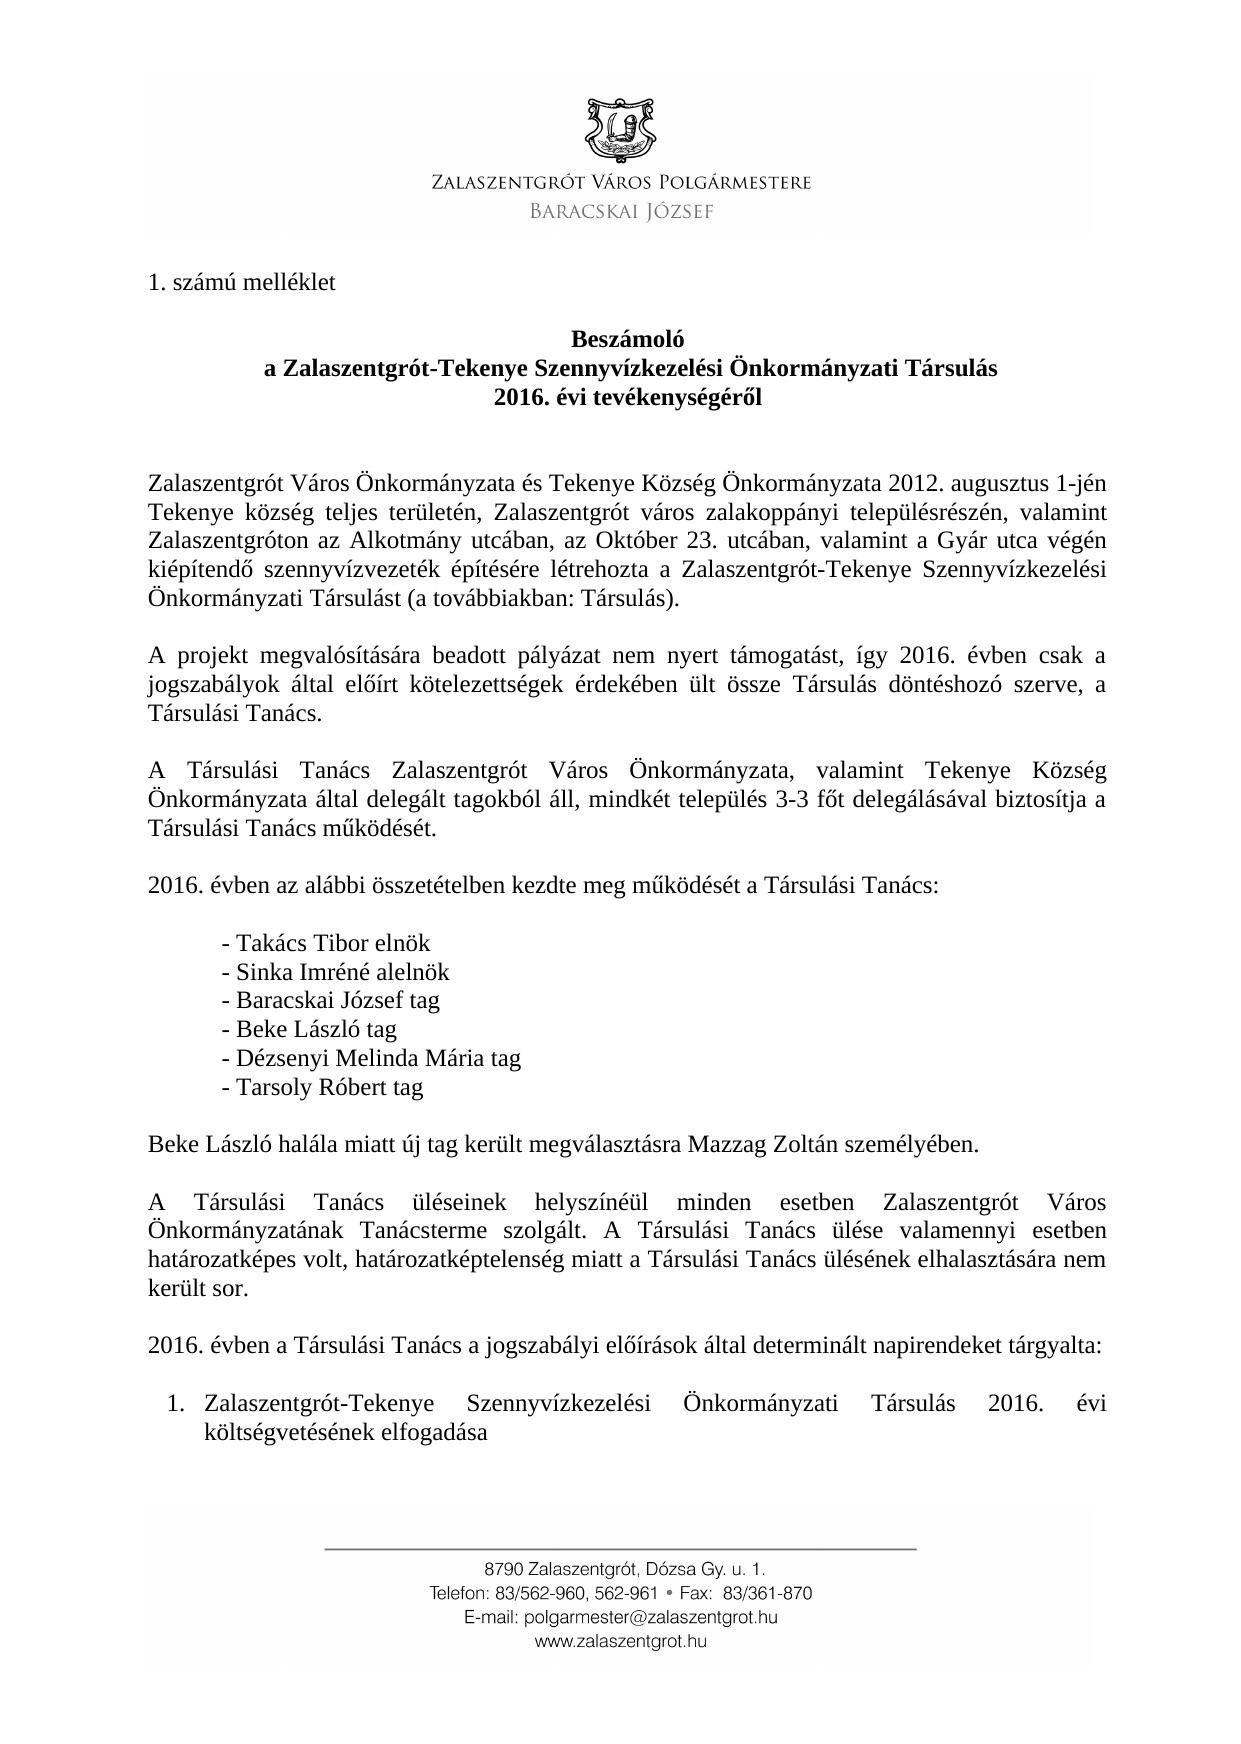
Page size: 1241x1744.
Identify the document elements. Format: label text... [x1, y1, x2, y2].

text - Beke László tag [148, 1014, 1108, 1043]
picture [147, 1505, 1093, 1670]
text - Dézsenyi Melinda Mária tag [148, 1043, 1108, 1072]
text A projekt megvalósítására beadott pályázat nem nyert támogatást, így 2016. évben csak a jogszabályok által előírt kötelezettségek érdekében ült össze Társulás döntéshozó szerve, a Társulási Tanács. [148, 640, 1108, 727]
text 2016. évi tevékenységéről [148, 382, 1108, 410]
text A Társulási Tanács üléseinek helyszínéül minden esetben Zalaszentgrót Város Önkormányzatának Tanácsterme szolgált. A Társulási Tanács ülése valamennyi esetben határozatképes volt, határozatképtelenség miatt a Társulási Tanács ülésének elhalasztására nem került sor. [148, 1187, 1108, 1302]
picture [147, 73, 1093, 238]
text 2016. évben az alábbi összetételben kezdte meg működését a Társulási Tanács: [148, 870, 1108, 899]
text - Takács Tibor elnök [148, 928, 1108, 957]
text 2016. évben a Társulási Tanács a jogszabályi előírások által determinált napirendeket tárgyalta: [148, 1330, 1108, 1359]
text - Baracskai József tag [148, 985, 1108, 1014]
text a Zalaszentgrót-Tekenye Szennyvízkezelési Önkormányzati Társulás [148, 353, 1108, 382]
text A Társulási Tanács Zalaszentgrót Város Önkormányzata, valamint Tekenye Község Önkormányzata által delegált tagokból áll, mindkét település 3-3 főt delegálásával biztosítja a Társulási Tanács működését. [148, 755, 1108, 842]
text 1. számú melléklet [148, 267, 1108, 295]
text - Sinka Imréné alelnök [148, 957, 1108, 985]
text Zalaszentgrót Város Önkormányzata és Tekenye Község Önkormányzata 2012. augusztus 1-jén Tekenye község teljes területén, Zalaszentgrót város zalakoppányi településrészén, valamint Zalaszentgróton az Alkotmány utcában, az Október 23. utcában, valamint a Gyár utca végén kiépítendő szennyvízvezeték építésére létrehozta a Zalaszentgrót-Tekenye Szennyvízkezelési Önkormányzati Társulást (a továbbiakban: Társulás). [148, 468, 1108, 612]
text Beszámoló [148, 324, 1108, 353]
text - Tarsoly Róbert tag [148, 1072, 1108, 1100]
text Beke László halála miatt új tag került megválasztásra Mazzag Zoltán személyében. [148, 1129, 1108, 1158]
list Zalaszentgrót-Tekenye Szennyvízkezelési Önkormányzati Társulás 2016. évi költségvetésének elfogadása [166, 1388, 1108, 1445]
